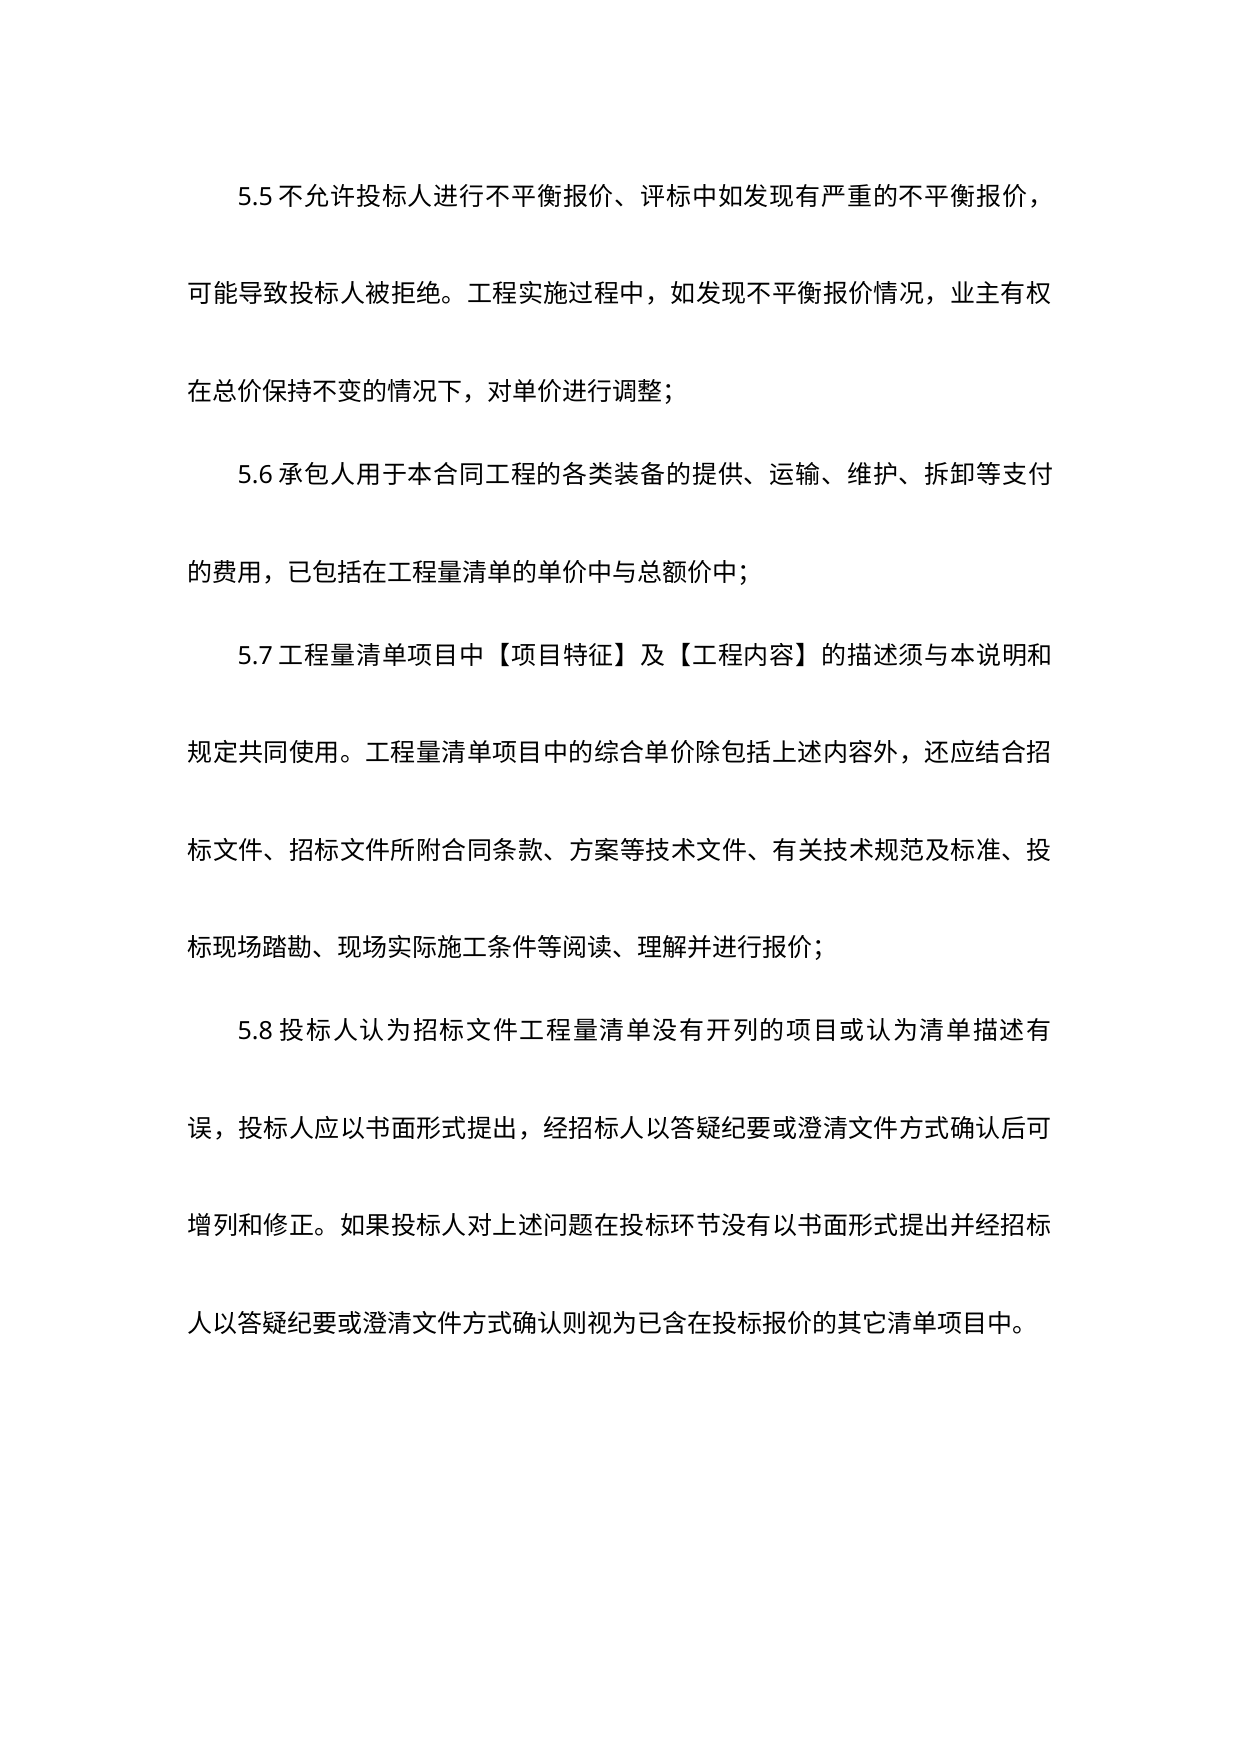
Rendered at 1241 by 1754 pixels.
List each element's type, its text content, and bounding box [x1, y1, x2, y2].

text 5.8投标人认为招标文件工程量清单没有开列的项目或认为清单描述有误，投标人应以书面形式提出，经招标人以答疑纪要或澄清文件方式确认后可增列和修正。如果投标人对上述问题在投标环节没有以书面形式提出并经招标人以答疑纪要或澄清文件方式确认则视为已含在投标报价的其它清单项目中。 [187, 996, 1053, 1354]
text 5.6承包人用于本合同工程的各类装备的提供、运输、维护、拆卸等支付的费用，已包括在工程量清单的单价中与总额价中； [187, 440, 1053, 603]
text 5.7工程量清单项目中【项目特征】及【工程内容】的描述须与本说明和规定共同使用。工程量清单项目中的综合单价除包括上述内容外，还应结合招标文件、招标文件所附合同条款、方案等技术文件、有关技术规范及标准、投标现场踏勘、现场实际施工条件等阅读、理解并进行报价； [187, 621, 1053, 978]
text 5.5不允许投标人进行不平衡报价、评标中如发现有严重的不平衡报价，可能导致投标人被拒绝。工程实施过程中，如发现不平衡报价情况，业主有权在总价保持不变的情况下，对单价进行调整； [187, 162, 1053, 422]
